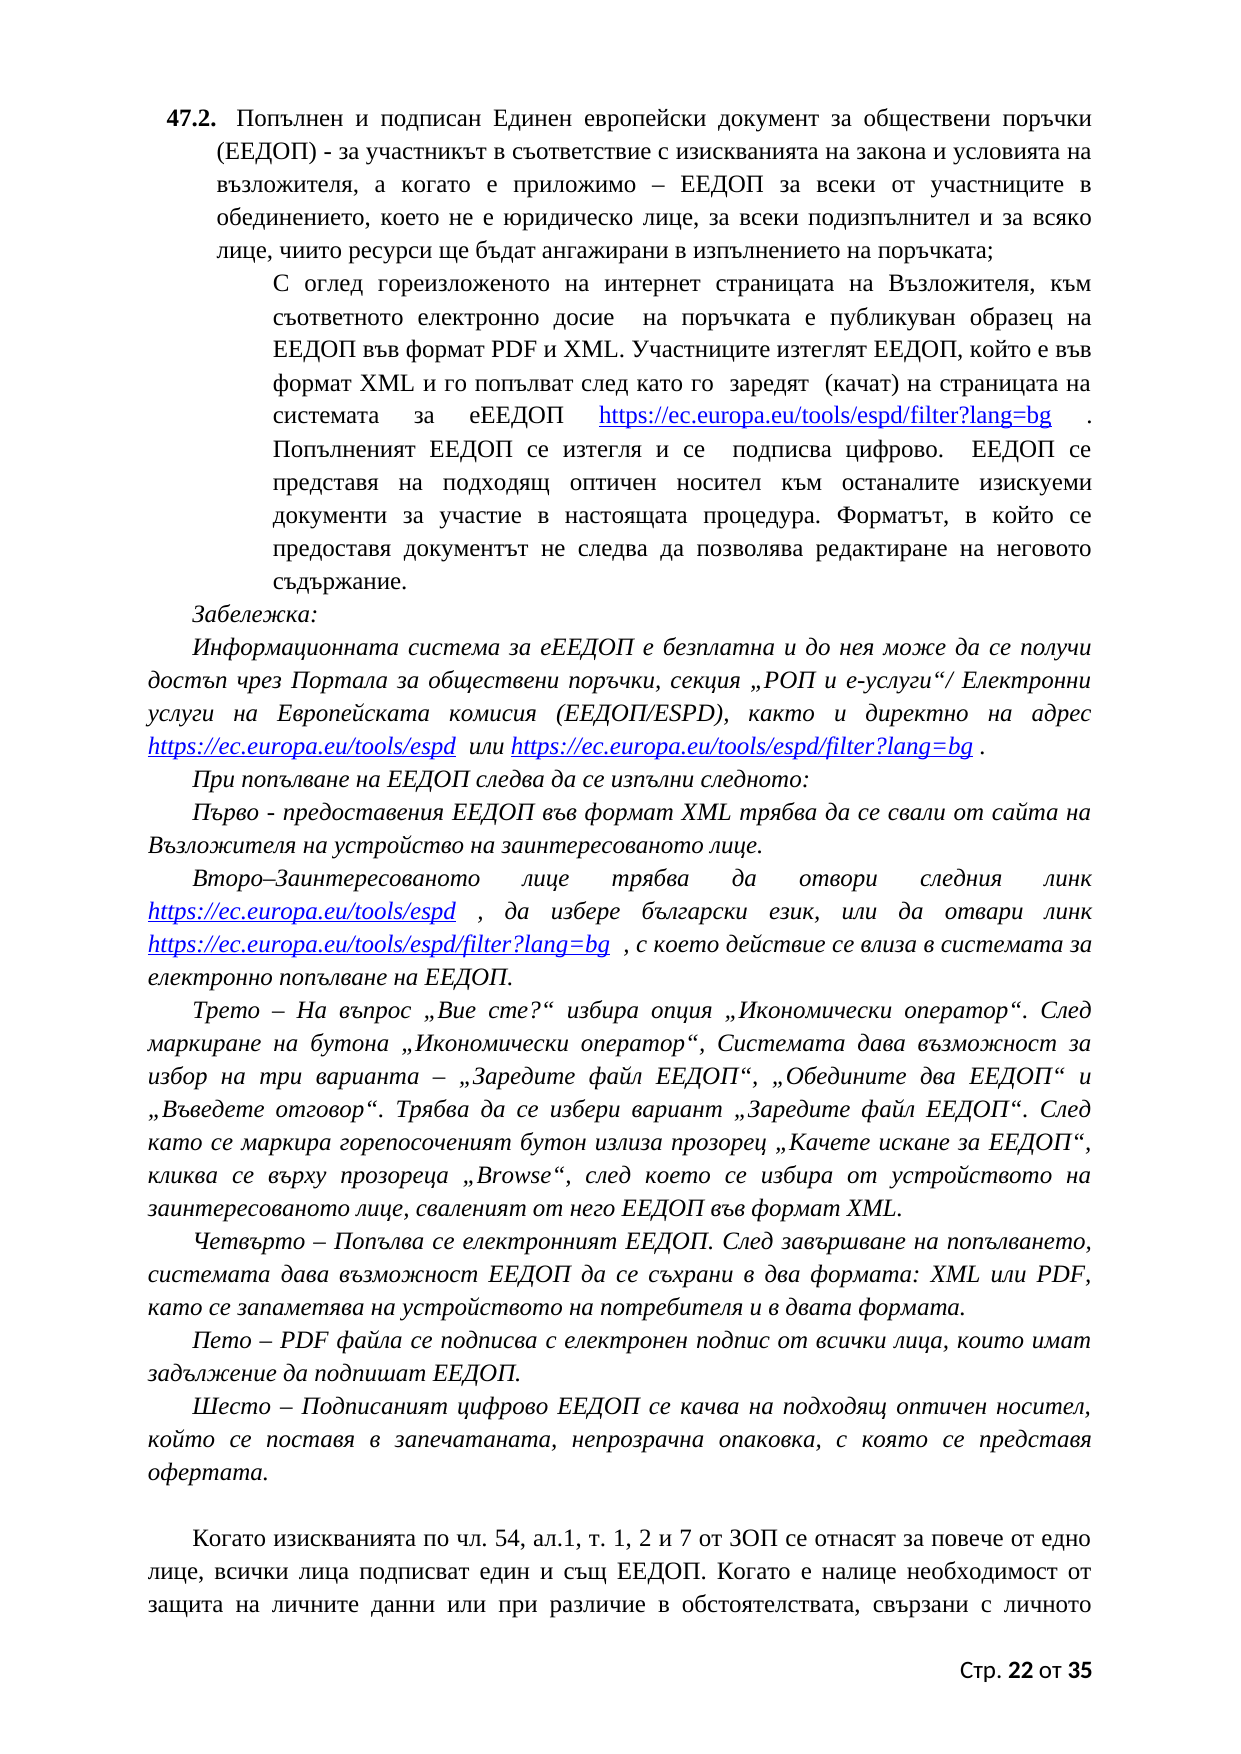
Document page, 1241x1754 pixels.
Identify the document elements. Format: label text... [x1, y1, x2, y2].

text Второ–Заинтересованото лице трябва да отвори следния линк https://ec.europa.eu/tools/espd , да избере български език, или да отвари линк https://ec.europa.eu/tools/espd/filter?lang=bg , с което действие се влиза в системата за електронно попълване на ЕЕДОП. [148, 863, 1092, 991]
text Информационната система за еЕЕДОП е безплатна и до нея може да се получи достъп чрез Портала за обществени поръчки, секция „РОП и е-услуги“/ Електронни услуги на Европейската комисия (ЕЕДОП/ESPD), както и директно на адрес https://ec.europa.eu/tools/espd или https://ec.europa.eu/tools/espd/filter?lang=bg . [148, 632, 1092, 759]
text Първо - предоставения ЕЕДОП във формат XML трябва да се свали от сайта на Възложителя на устройство на заинтересованото лице. [148, 797, 1092, 859]
list С оглед гореизложеното на интернет страницата на Възложителя, към съответното електронно досие на поръчката е публикуван образец на ЕЕДОП във формат PDF и XML. Участниците изтеглят ЕЕДОП, който е във формат XML и го попълват след като го заредят (качат) на страницата на системата за еЕЕДОП https://ec.europa.eu/tools/espd/filter?lang=bg . Попълненият ЕЕДОП се изтегля и се подписва цифрово. ЕЕДОП се представя на подходящ оптичен носител към останалите изискуеми документи за участие в настоящата процедура. Форматът, в който се предоставя документът не следва да позволява редактиране на неговото съдържание. [273, 268, 1092, 594]
list Попълнен и подписан Единен европейски документ за обществени поръчки (ЕЕДОП) - за участникът в съответствие с изискванията на закона и условията на възложителя, а когато е приложимо – ЕЕДОП за всеки от участниците в обединението, което не е юридическо лице, за всеки подизпълнител и за всяко лице, чиито ресурси ще бъдат ангажирани в изпълнението на поръчката; [166, 103, 1092, 264]
text Забележка: [148, 599, 1092, 627]
text Пето – PDF файла се подписва с електронен подпис от всички лица, които имат задължение да подпишат ЕЕДОП. [148, 1325, 1092, 1387]
text Трето – На въпрос „Вие сте?“ избира опция „Икономически оператор“. След маркиране на бутона „Икономически оператор“, Системата дава възможност за избор на три варианта – „Заредите файл ЕЕДОП“, „Обедините два ЕЕДОП“ и „Въведете отговор“. Трябва да се избери вариант „Заредите файл ЕЕДОП“. След като се маркира горепосоченият бутон излиза прозорец „Качете искане за ЕЕДОП“, кликва се върху прозореца „Browse“, след което се избира от устройството на заинтересованото лице, сваленият от него ЕЕДОП във формат XML. [148, 995, 1092, 1222]
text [148, 1523, 1092, 1618]
text Шесто – Подписаният цифрово ЕЕДОП се качва на подходящ оптичен носител, който се поставя в запечатаната, непрозрачна опаковка, с която се представя офертата. [148, 1391, 1092, 1486]
text При попълване на ЕЕДОП следва да се изпълни следното: [148, 764, 1092, 793]
text Четвърто – Попълва се електронният ЕЕДОП. След завършване на попълването, системата дава възможност ЕЕДОП да се съхрани в два формата: XML или PDF, като се запаметява на устройството на потребителя и в двата формата. [148, 1226, 1092, 1321]
